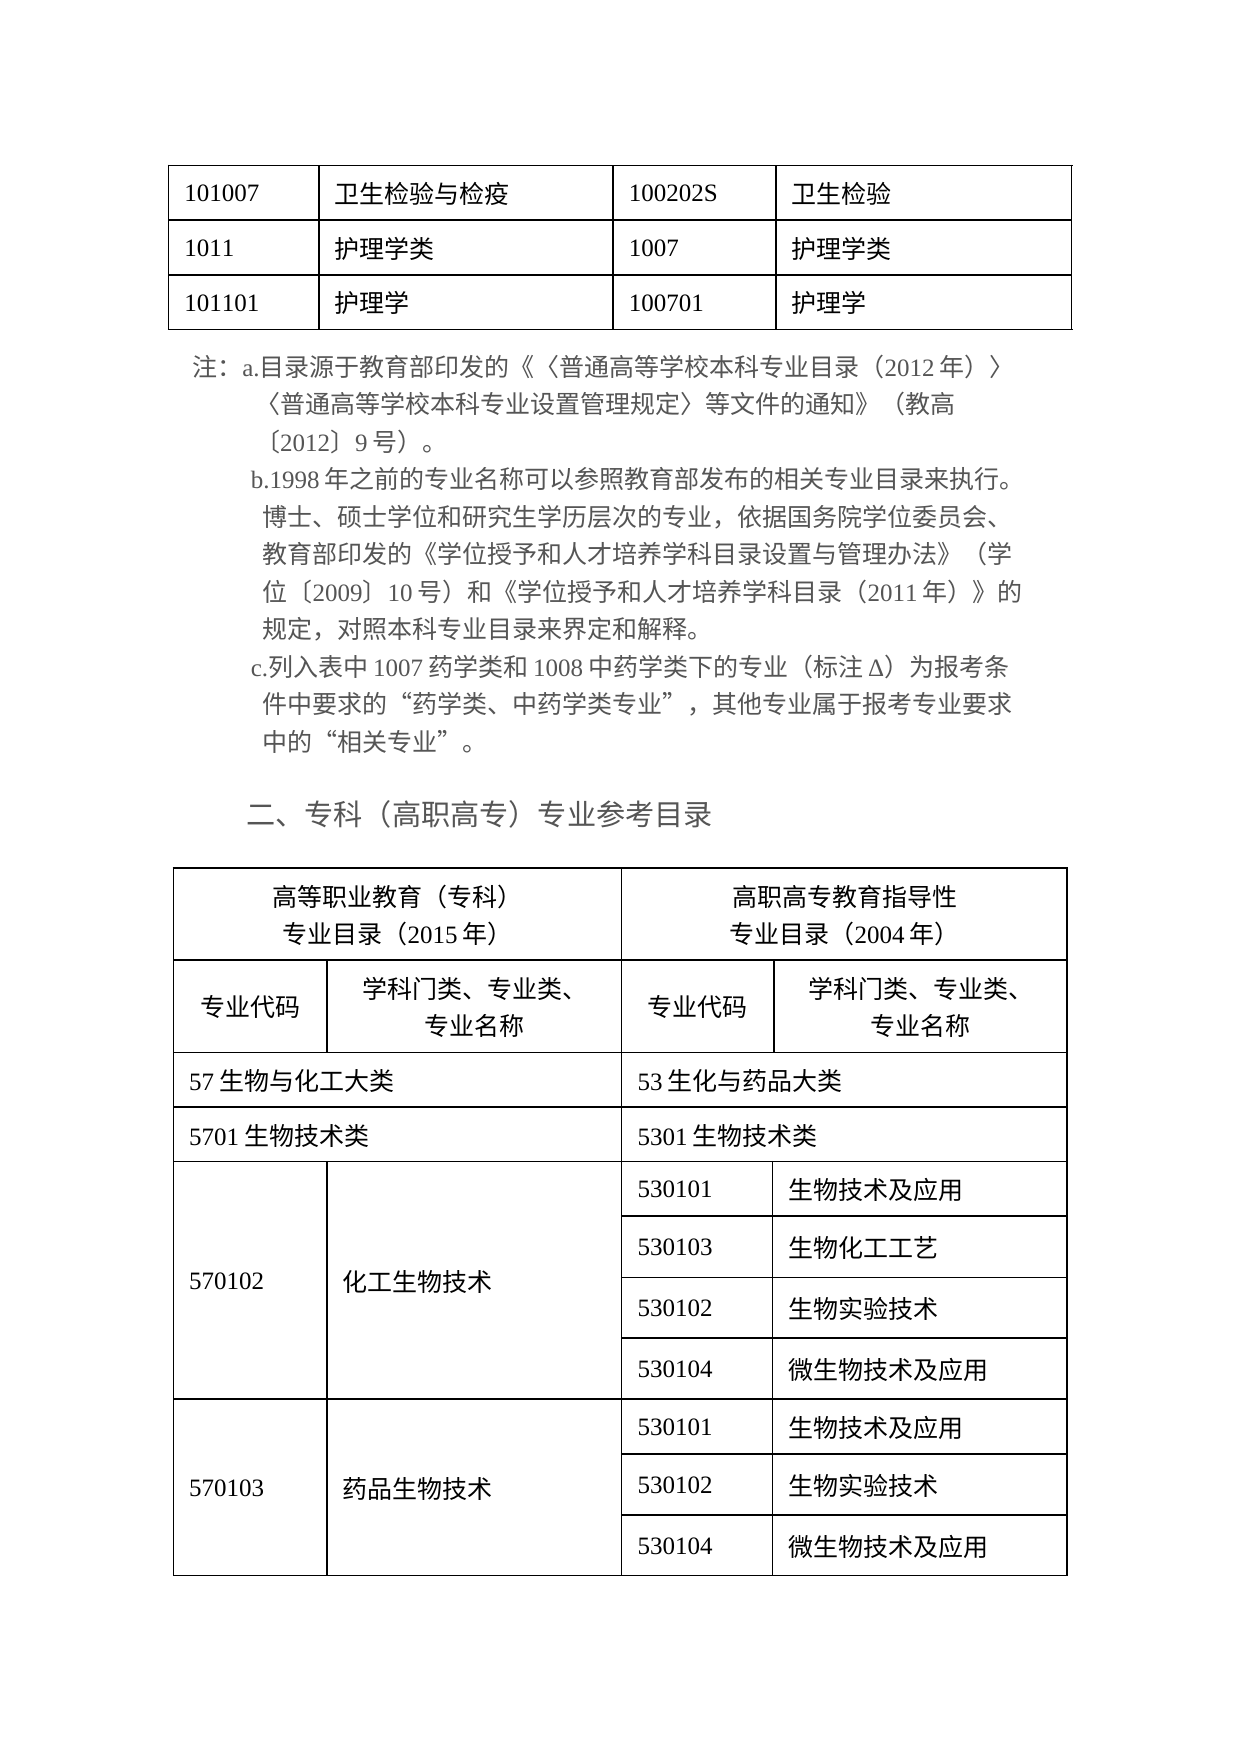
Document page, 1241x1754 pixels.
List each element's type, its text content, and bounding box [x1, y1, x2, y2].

table_cell 53生化与药品大类 [622, 1053, 1066, 1106]
table_cell 专业代码 [622, 961, 773, 1051]
table_cell 570103 [174, 1400, 326, 1575]
table_cell 生物化工工艺 [773, 1217, 1066, 1276]
table_cell 卫生检验 [777, 166, 1071, 219]
table_cell 化工生物技术 [328, 1162, 621, 1398]
table_cell 生物技术及应用 [773, 1162, 1066, 1215]
table_cell 570102 [174, 1162, 326, 1398]
table_cell 530101 [622, 1400, 772, 1453]
table_cell 生物技术及应用 [773, 1400, 1066, 1453]
table_cell 微生物技术及应用 [773, 1339, 1066, 1398]
table_cell 5301生物技术类 [622, 1108, 1066, 1161]
table_header 高职高专教育指导性 专业目录（2004年） [622, 869, 1066, 959]
text 二、专科（高职高专）专业参考目录 [187, 776, 1053, 851]
table_cell 530104 [622, 1516, 772, 1575]
table_cell 学科门类、专业类、 专业名称 [775, 961, 1066, 1051]
table_cell 学科门类、专业类、 专业名称 [328, 961, 621, 1051]
table_cell 生物实验技术 [773, 1278, 1066, 1337]
table_cell 530102 [622, 1455, 772, 1514]
table_cell 101007 [169, 166, 318, 219]
table_cell 护理学 [320, 276, 612, 328]
table_header 高等职业教育（专科） 专业目录（2015年） [174, 869, 621, 959]
table_cell 530103 [622, 1217, 772, 1276]
text b.1998年之前的专业名称可以参照教育部发布的相关专业目录来执行。博士、硕士学位和研究生学历层次的专业，依据国务院学位委员会、教育部印发的《学位授予和人才培养学科目录设置与管理办法》（学位〔2009〕10号）和《学位授予和人才培养学科目录（2011年）》的规定，对照本科专业目录来界定和解释。 [251, 459, 1023, 647]
table_cell 护理学 [777, 276, 1071, 328]
table_cell 微生物技术及应用 [773, 1516, 1066, 1575]
table_cell 药品生物技术 [328, 1400, 621, 1575]
table_cell 530102 [622, 1278, 772, 1337]
table_cell 57生物与化工大类 [174, 1053, 621, 1106]
table_cell 101101 [169, 276, 318, 328]
text 注：a.目录源于教育部印发的《〈普通高等学校本科专业目录（2012年）〉〈普通高等学校本科专业设置管理规定〉等文件的通知》（教高〔2012〕9号）。 [192, 347, 1023, 459]
table_cell 护理学类 [777, 221, 1071, 274]
table_cell 1011 [169, 221, 318, 274]
table_cell 530101 [622, 1162, 772, 1215]
table_cell 1007 [614, 221, 775, 274]
table_cell 专业代码 [174, 961, 326, 1051]
table_cell 护理学类 [320, 221, 612, 274]
table_cell 生物实验技术 [773, 1455, 1066, 1514]
text c.列入表中1007药学类和1008中药学类下的专业（标注Δ）为报考条件中要求的“药学类、中药学类专业”，其他专业属于报考专业要求中的“相关专业”。 [251, 647, 1023, 759]
table_cell 5701生物技术类 [174, 1108, 621, 1161]
table_cell 100701 [614, 276, 775, 328]
table_cell 100202S [614, 166, 775, 219]
table_cell 530104 [622, 1339, 772, 1398]
table_cell 卫生检验与检疫 [320, 166, 612, 219]
